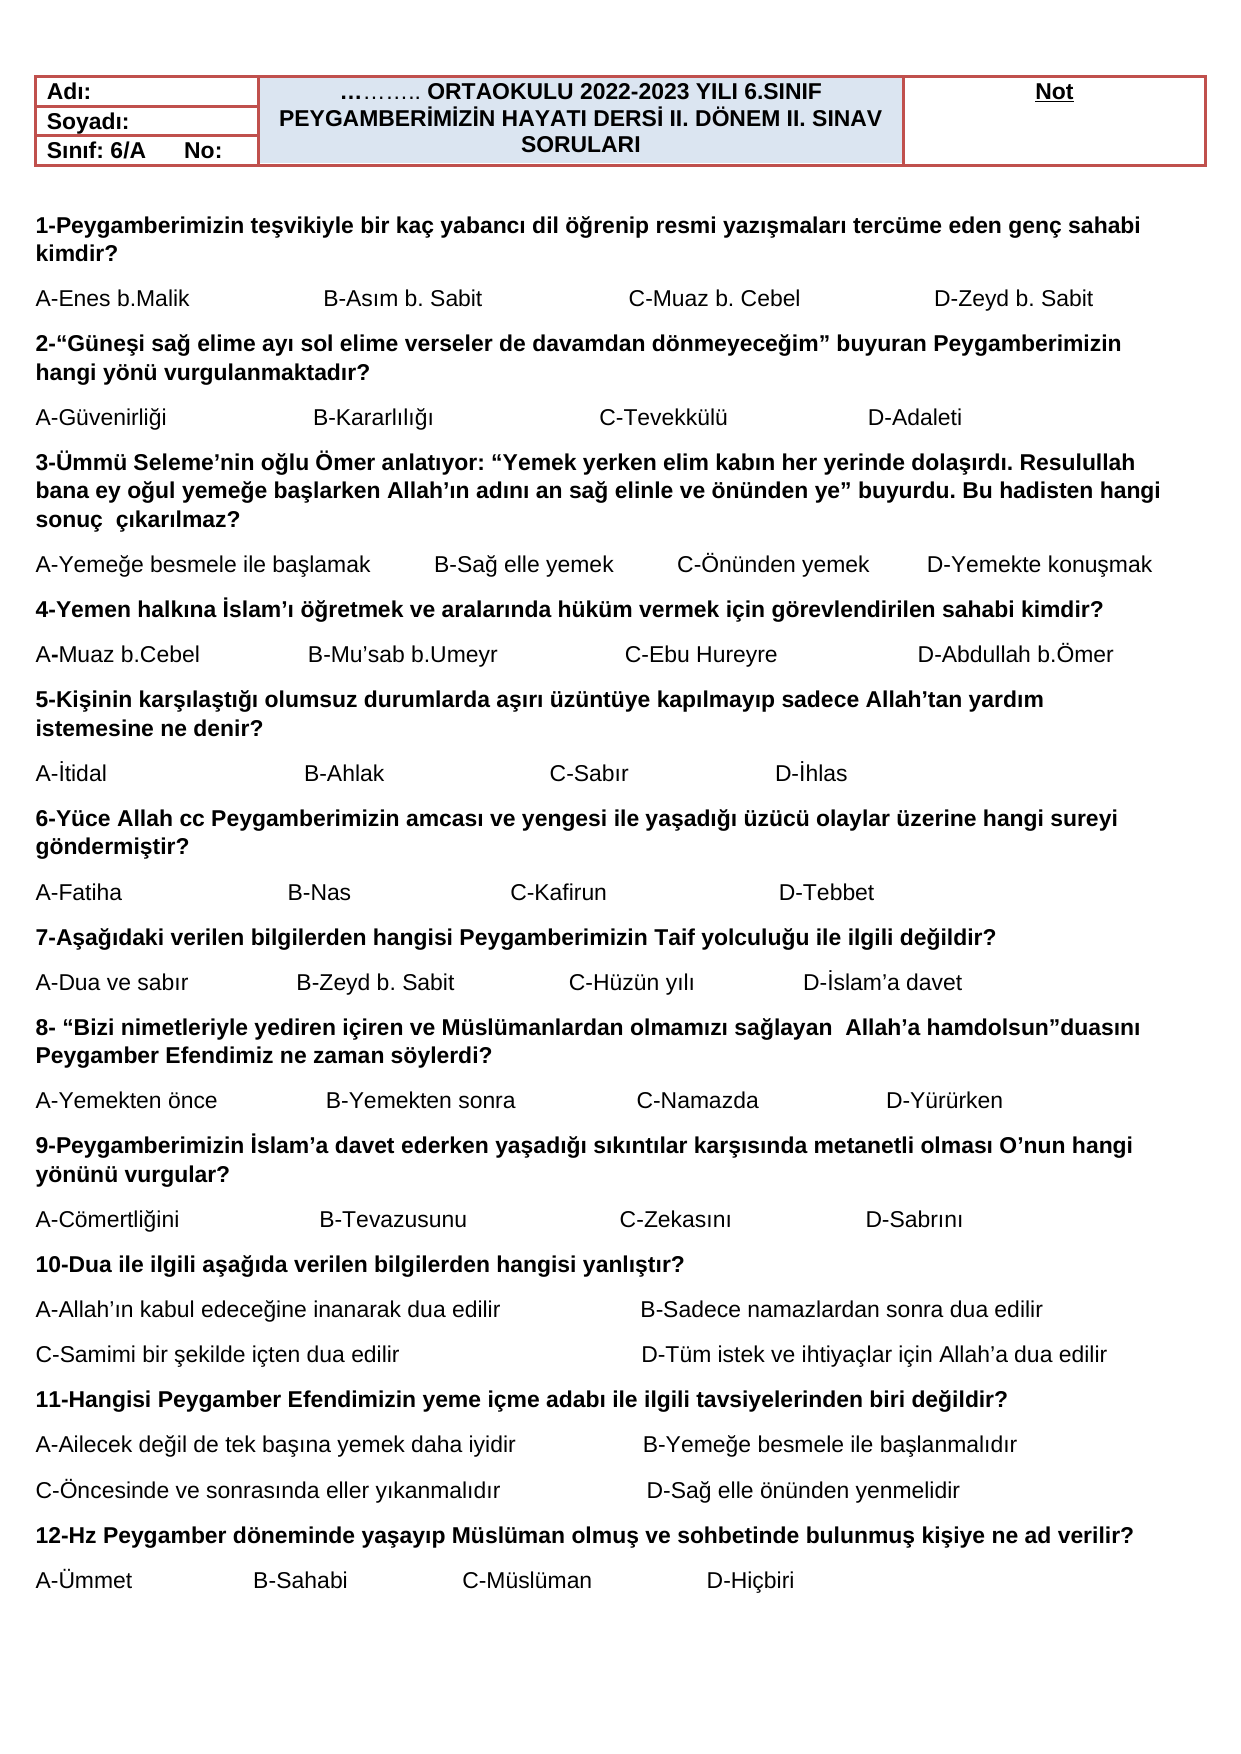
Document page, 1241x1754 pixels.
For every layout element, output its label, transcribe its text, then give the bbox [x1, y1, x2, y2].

text 6-Yüce Allah cc Peygamberimizin amcası ve yengesi ile yaşadığı üzücü olaylar üzerine hangi sureyi göndermiştir? [35, 805, 1165, 860]
text 11-Hangisi Peygamber Efendimizin yeme içme adabı ile ilgili tavsiyelerinden biri değildir? [35, 1386, 1165, 1413]
table_cell Sınıf: 6/A No: [37, 137, 257, 163]
text 2-“Güneşi sağ elime ayı sol elime verseler de davamdan dönmeyeceğim” buyuran Peygamberimizin hangi yönü vurgulanmaktadır? [35, 330, 1165, 385]
text A-Ailecek değil de tek başına yemek daha iyidir B-Yemeğe besmele ile başlanmalıdır [35, 1431, 1165, 1458]
text 12-Hz Peygamber döneminde yaşayıp Müslüman olmuş ve sohbetinde bulunmuş kişiye ne ad verilir? [35, 1522, 1165, 1548]
table_header Not https://www.sorubak.com [905, 78, 1204, 163]
text 10-Dua ile ilgili aşağıda verilen bilgilerden hangisi yanlıştır? [35, 1251, 1165, 1277]
text A-Enes b.Malik B-Asım b. Sabit C-Muaz b. Cebel D-Zeyd b. Sabit [35, 285, 1165, 312]
text 3-Ümmü Seleme’nin oğlu Ömer anlatıyor: “Yemek yerken elim kabın her yerinde dolaşırdı. Resulullah bana ey oğul yemeğe başlarken Allah’ın adını an sağ elinle ve önünden ye” buyurdu. Bu hadisten hangi sonuç çıkarılmaz? [35, 449, 1165, 532]
text A-Cömertliğini B-Tevazusunu C-Zekasını D-Sabrını [35, 1206, 1165, 1232]
text A-Yemekten önce B-Yemekten sonra C-Namazda D-Yürürken [35, 1087, 1165, 1114]
text 7-Aşağıdaki verilen bilgilerden hangisi Peygamberimizin Taif yolculuğu ile ilgili değildir? [35, 923, 1165, 950]
text A-Allah’ın kabul edeceğine inanarak dua edilir B-Sadece namazlardan sonra dua edilir [35, 1296, 1165, 1322]
text A-Yemeğe besmele ile başlamak B-Sağ elle yemek C-Önünden yemek D-Yemekte konuşmak [35, 551, 1165, 577]
table_header Adı: [37, 78, 257, 104]
text A-Dua ve sabır B-Zeyd b. Sabit C-Hüzün yılı D-İslam’a davet [35, 969, 1165, 995]
text 5-Kişinin karşılaştığı olumsuz durumlarda aşırı üzüntüye kapılmayıp sadece Allah’tan yardım istemesine ne denir? [35, 686, 1165, 741]
text A-Fatiha B-Nas C-Kafirun D-Tebbet [35, 878, 1165, 905]
text C-Samimi bir şekilde içten dua edilir D-Tüm istek ve ihtiyaçlar için Allah’a dua edilir [35, 1341, 1165, 1368]
text A-Güvenirliği B-Kararlılığı C-Tevekkülü D-Adaleti [35, 404, 1165, 430]
table_cell Soyadı: [37, 108, 257, 134]
text 1-Peygamberimizin teşvikiyle bir kaç yabancı dil öğrenip resmi yazışmaları tercüme eden genç sahabi kimdir? [35, 212, 1165, 266]
text 9-Peygamberimizin İslam’a davet ederken yaşadığı sıkıntılar karşısında metanetli olması O’nun hangi yönünü vurgular? [35, 1132, 1165, 1187]
text C-Öncesinde ve sonrasında eller yıkanmalıdır D-Sağ elle önünden yenmelidir [35, 1477, 1165, 1503]
text A-Ümmet B-Sahabi C-Müslüman D-Hiçbiri [35, 1567, 1165, 1593]
text A-Muaz b.Cebel B-Mu’sab b.Umeyr C-Ebu Hureyre D-Abdullah b.Ömer [35, 641, 1165, 667]
text A-İtidal B-Ahlak C-Sabır D-İhlas [35, 760, 1165, 786]
table_header ……….. ORTAOKULU 2022-2023 YILI 6.SINIF PEYGAMBERİMİZİN HAYATI DERSİ II. DÖNEM II. SINAV SORULARI [260, 78, 902, 163]
text 8- “Bizi nimetleriyle yediren içiren ve Müslümanlardan olmamızı sağlayan Allah’a hamdolsun”duasını Peygamber Efendimiz ne zaman söylerdi? [35, 1014, 1165, 1068]
text 4-Yemen halkına İslam’ı öğretmek ve aralarında hüküm vermek için görevlendirilen sahabi kimdir? [35, 596, 1165, 622]
